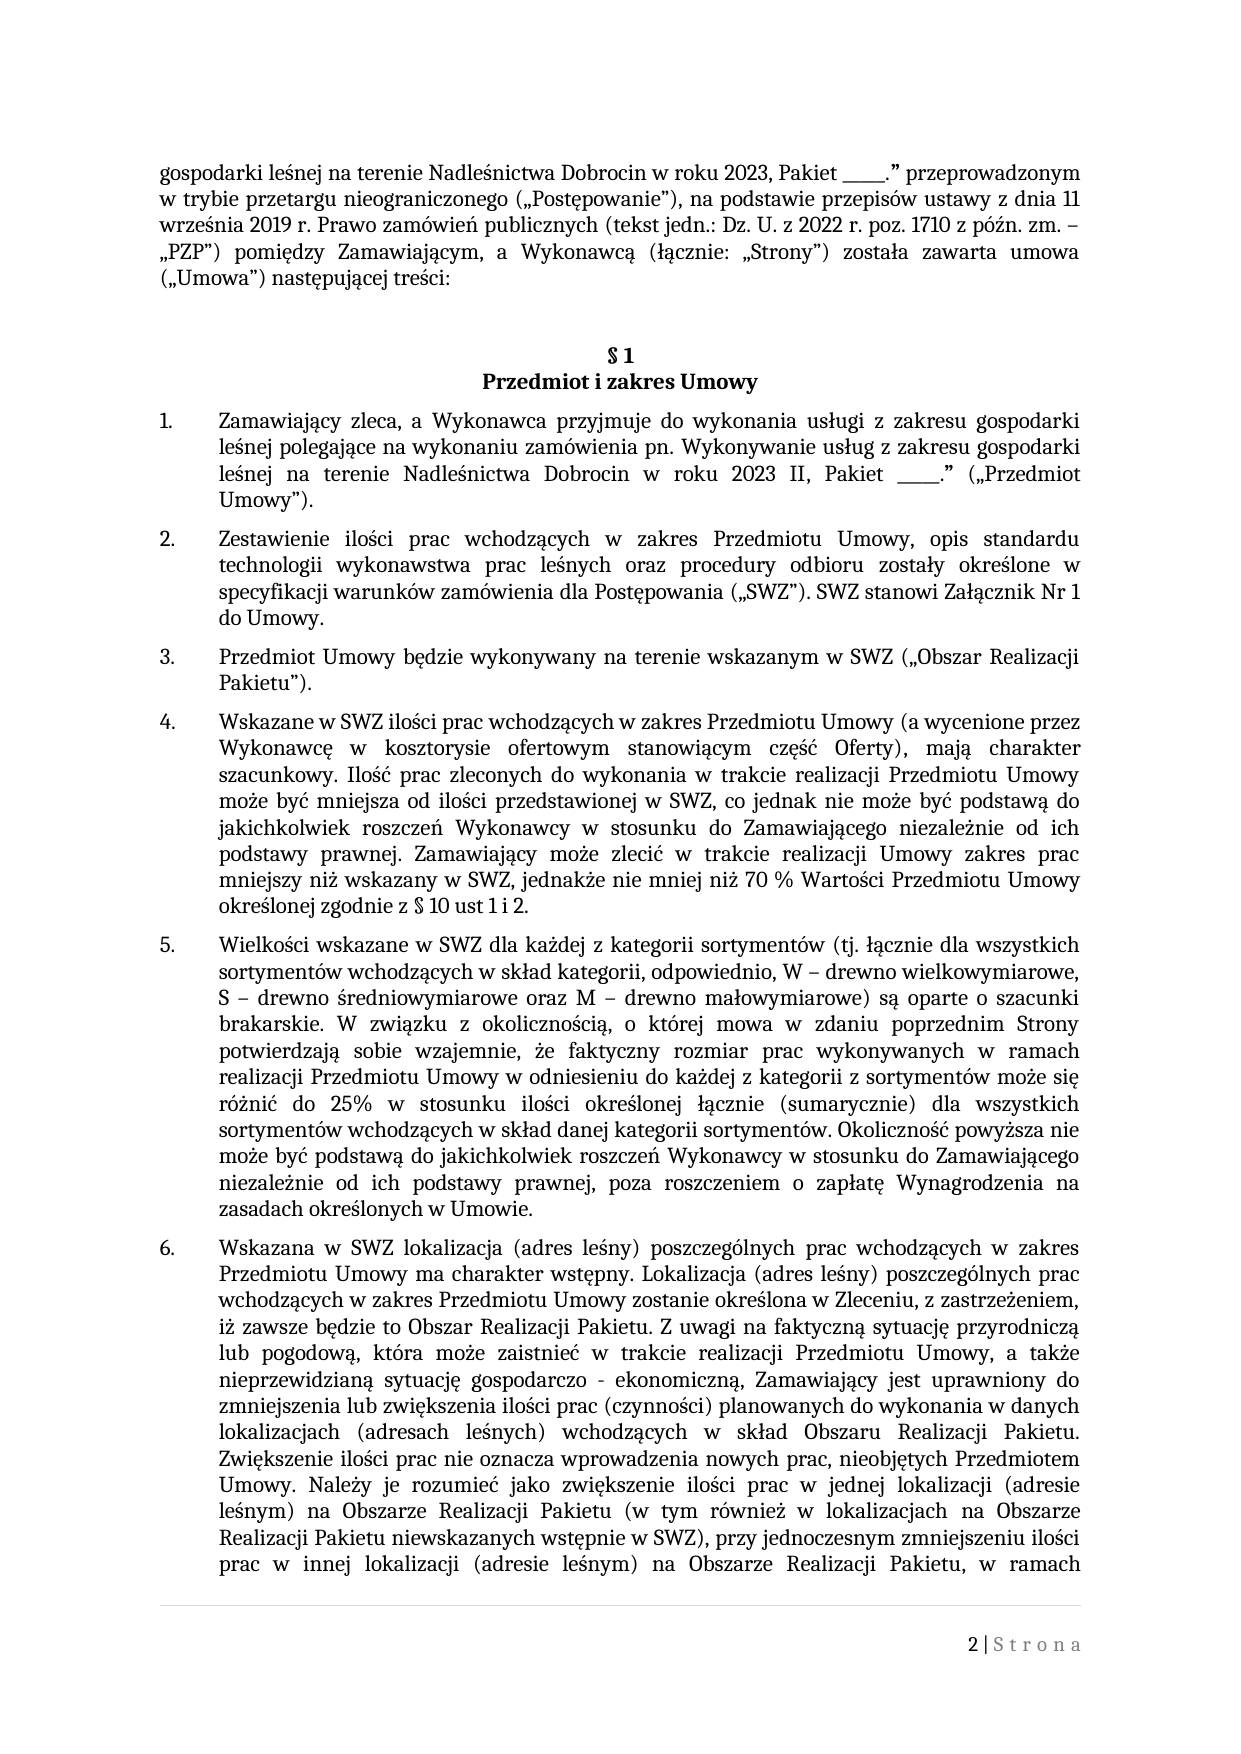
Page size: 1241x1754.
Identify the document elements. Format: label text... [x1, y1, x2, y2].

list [159, 1234, 1081, 1577]
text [159, 159, 1081, 291]
text § 1 Przedmiot i zakres Umowy [159, 343, 1081, 395]
list Zestawienie ilości prac wchodzących w zakres Przedmiotu Umowy, opis standardu technologii wykonawstwa prac leśnych oraz procedury odbioru zostały określone w specyfikacji warunków zamówienia dla Postępowania („SWZ”). SWZ stanowi Załącznik Nr 1 do Umowy. [159, 526, 1081, 631]
list Zamawiający zleca, a Wykonawca przyjmuje do wykonania usługi z zakresu gospodarki leśnej polegające na wykonaniu zamówienia pn. Wykonywanie usług z zakresu gospodarki leśnej na terenie Nadleśnictwa Dobrocin w roku 2023 II, Pakiet _____.” („Przedmiot Umowy”). [159, 408, 1081, 513]
list Przedmiot Umowy będzie wykonywany na terenie wskazanym w SWZ („Obszar Realizacji Pakietu”). [159, 644, 1081, 696]
list Wskazane w SWZ ilości prac wchodzących w zakres Przedmiotu Umowy (a wycenione przez Wykonawcę w kosztorysie ofertowym stanowiącym część Oferty), mają charakter szacunkowy. Ilość prac zleconych do wykonania w trakcie realizacji Przedmiotu Umowy może być mniejsza od ilości przedstawionej w SWZ, co jednak nie może być podstawą do jakichkolwiek roszczeń Wykonawcy w stosunku do Zamawiającego niezależnie od ich podstawy prawnej. Zamawiający może zlecić w trakcie realizacji Umowy zakres prac mniejszy niż wskazany w SWZ, jednakże nie mniej niż 70 % Wartości Przedmiotu Umowy określonej zgodnie z § 10 ust 1 i 2. [159, 709, 1081, 920]
list Wielkości wskazane w SWZ dla każdej z kategorii sortymentów (tj. łącznie dla wszystkich sortymentów wchodzących w skład kategorii, odpowiednio, W – drewno wielkowymiarowe, S – drewno średniowymiarowe oraz M – drewno małowymiarowe) są oparte o szacunki brakarskie. W związku z okolicznością, o której mowa w zdaniu poprzednim Strony potwierdzają sobie wzajemnie, że faktyczny rozmiar prac wykonywanych w ramach realizacji Przedmiotu Umowy w odniesieniu do każdej z kategorii z sortymentów może się różnić do 25% w stosunku ilości określonej łącznie (sumarycznie) dla wszystkich sortymentów wchodzących w skład danej kategorii sortymentów. Okoliczność powyższa nie może być podstawą do jakichkolwiek roszczeń Wykonawcy w stosunku do Zamawiającego niezależnie od ich podstawy prawnej, poza roszczeniem o zapłatę Wynagrodzenia na zasadach określonych w Umowie. [159, 932, 1081, 1222]
